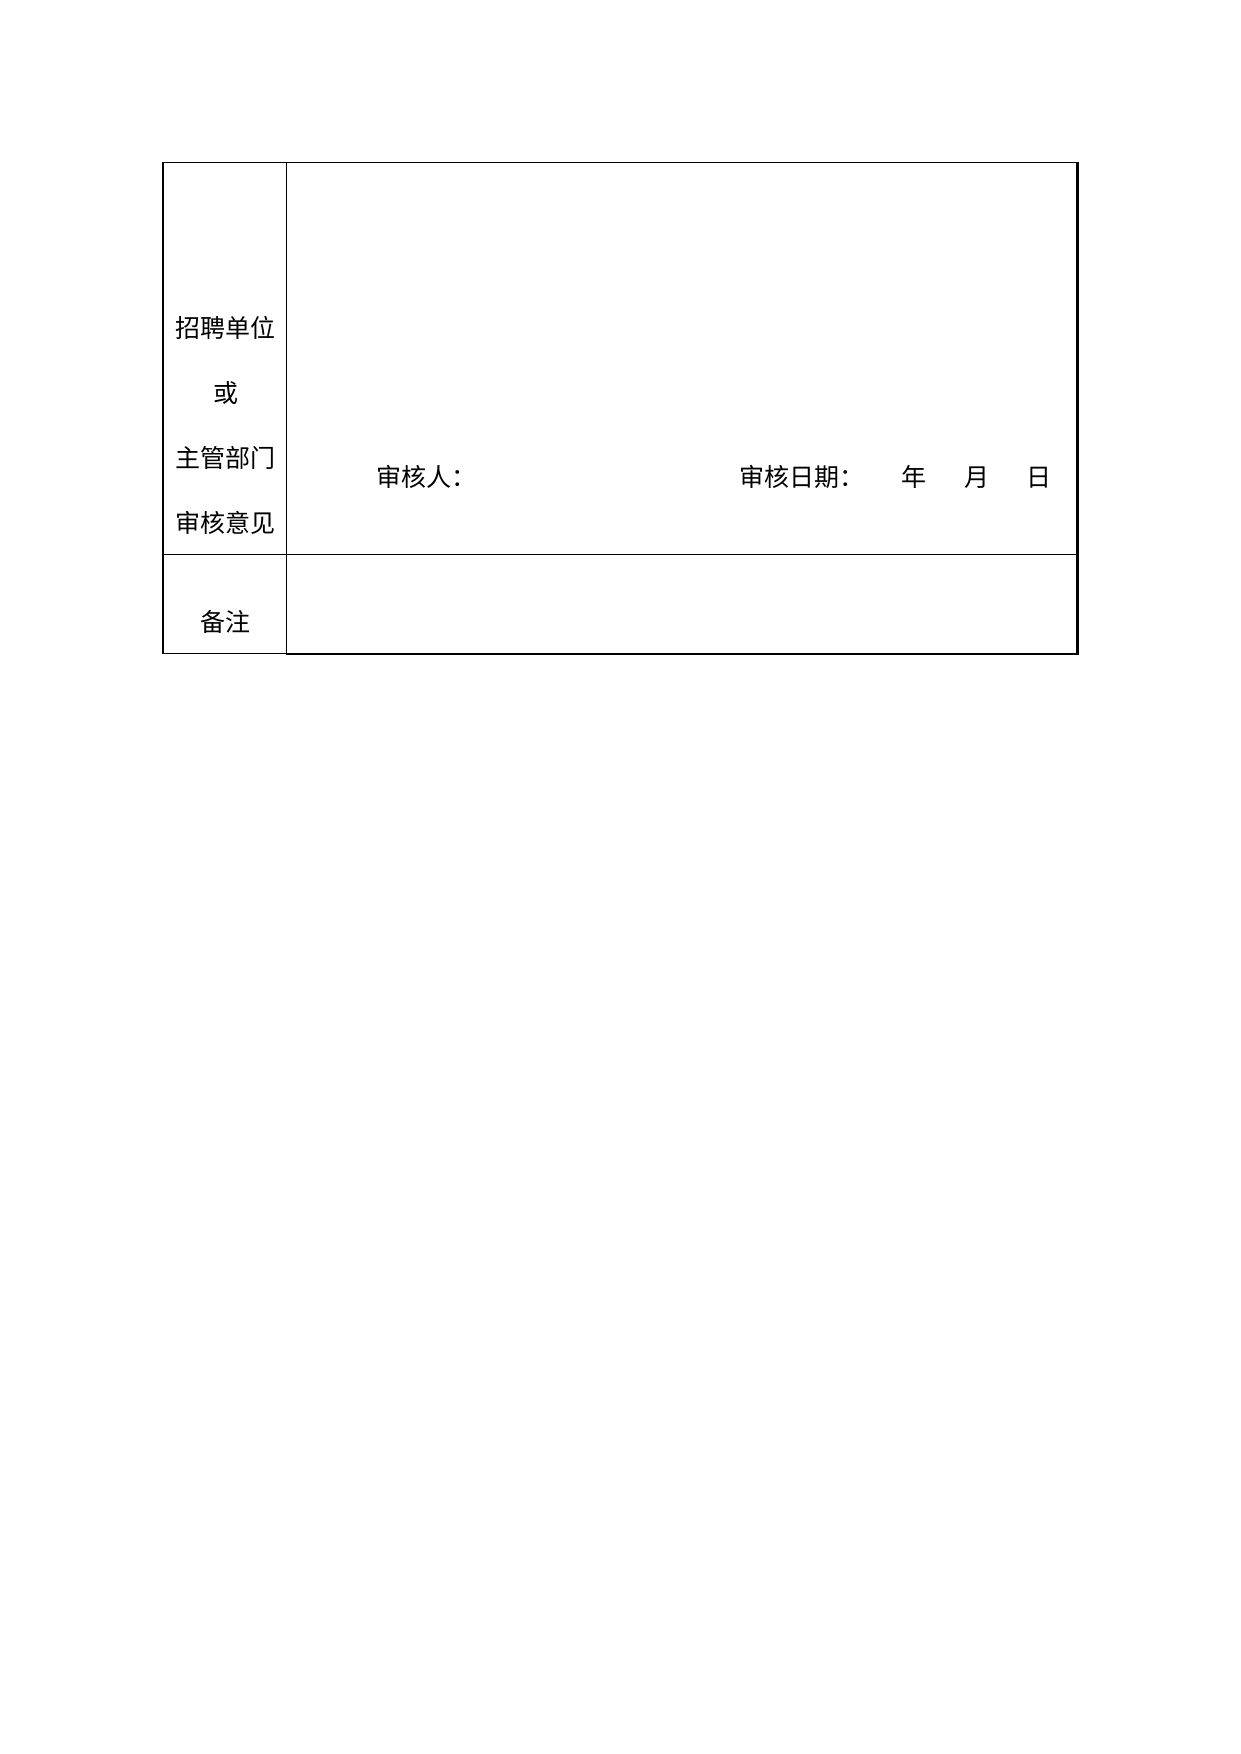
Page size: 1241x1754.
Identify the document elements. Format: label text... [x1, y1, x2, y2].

table_cell 审核人： 审核日期： 年 月 日 [287, 163, 1076, 554]
table_cell [287, 555, 1076, 653]
table_cell 备注 [164, 555, 286, 653]
table_cell 招聘单位或 主管部门审核意见 [164, 163, 286, 554]
